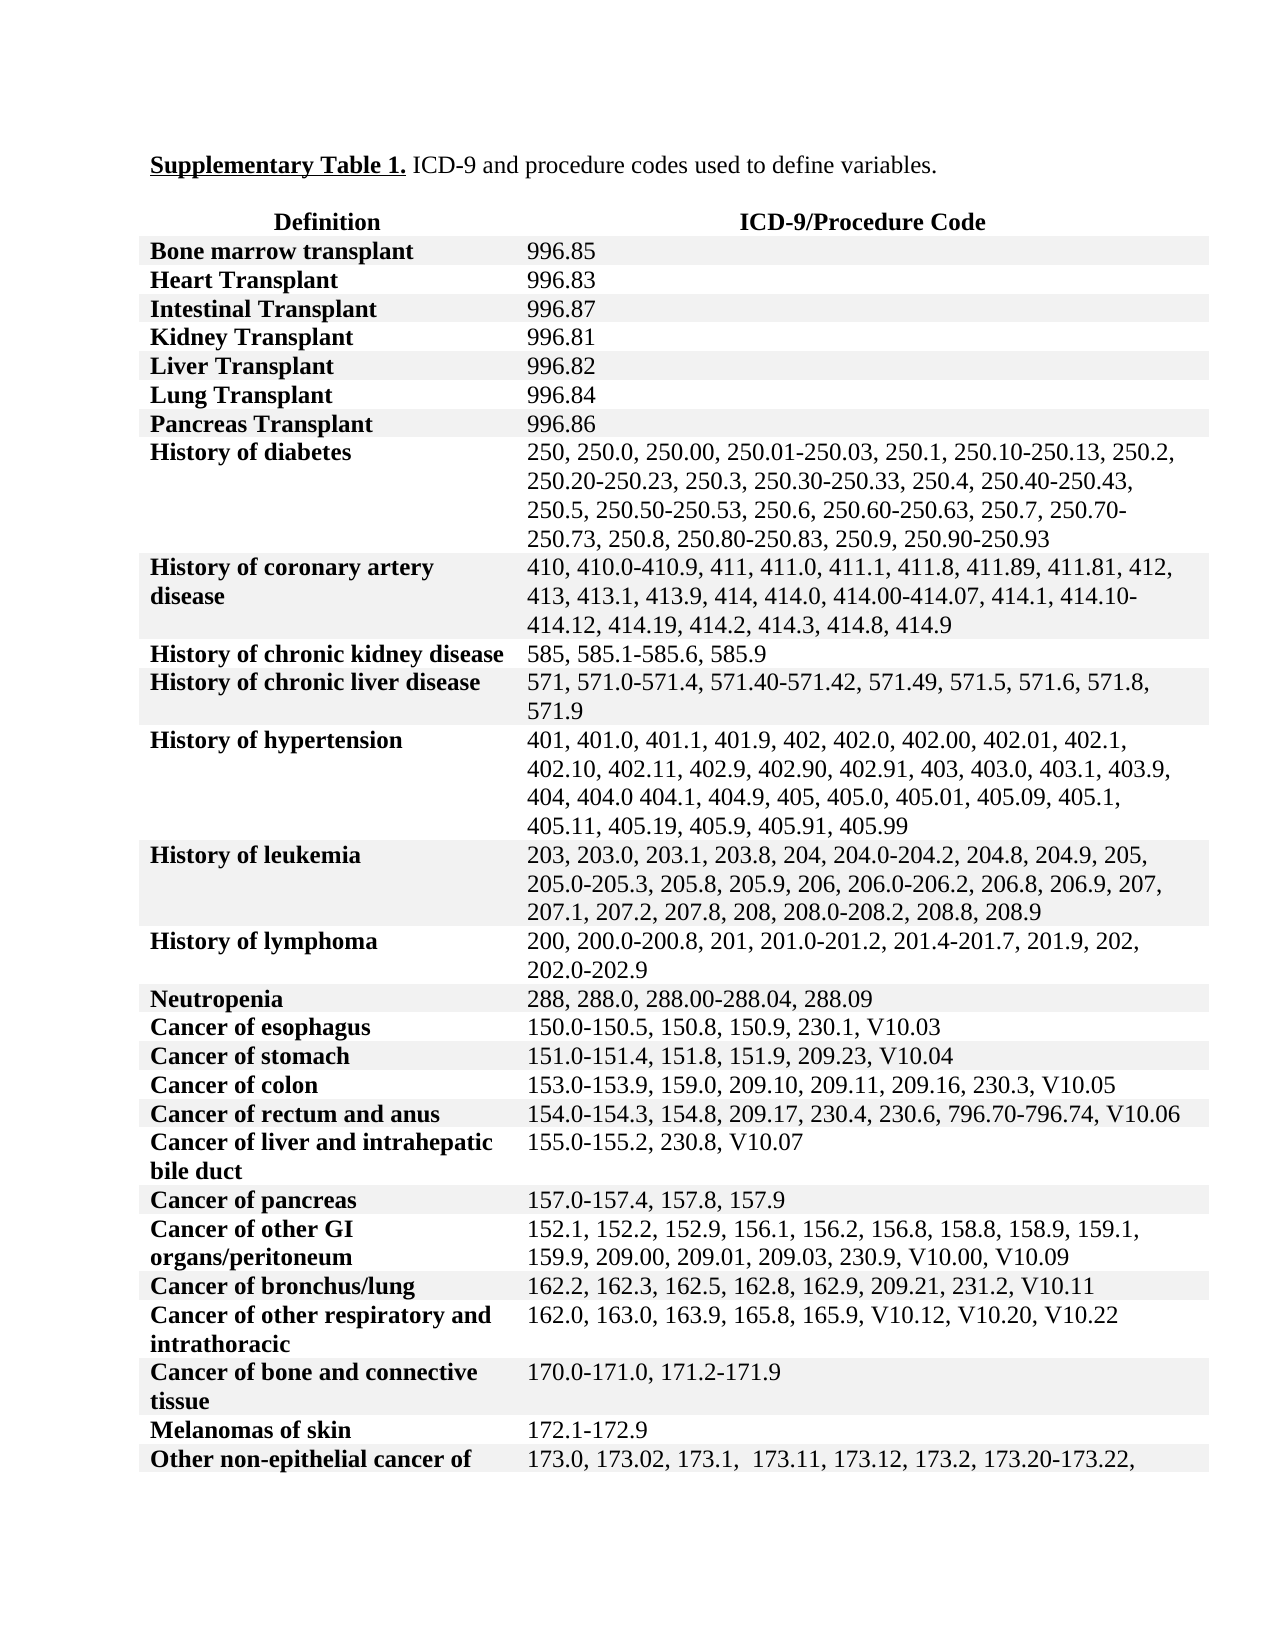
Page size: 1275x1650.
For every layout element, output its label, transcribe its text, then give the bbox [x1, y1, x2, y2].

table_cell 996.86 [516, 409, 1209, 437]
table_cell 162.2, 162.3, 162.5, 162.8, 162.9, 209.21, 231.2, V10.11 [516, 1271, 1209, 1300]
table_cell Cancer of liver and intrahepatic bile duct [139, 1128, 516, 1185]
table_cell Melanomas of skin [139, 1415, 516, 1444]
table_cell Cancer of esophagus [139, 1013, 516, 1041]
table_cell 172.1-172.9 [516, 1415, 1209, 1444]
table_cell 200, 200.0-200.8, 201, 201.0-201.2, 201.4-201.7, 201.9, 202, 202.0-202.9 [516, 926, 1209, 984]
table_cell 203, 203.0, 203.1, 203.8, 204, 204.0-204.2, 204.8, 204.9, 205, 205.0-205.3, 205.8, 205.9, 206, 206.0-206.2, 206.8, 206.9, 207, 207.1, 207.2, 207.8, 208, 208.0-208.2, 208.8, 208.9 [516, 840, 1209, 926]
table_cell History of hypertension [139, 725, 516, 840]
table_cell 996.84 [516, 380, 1209, 409]
table_cell History of leukemia [139, 840, 516, 926]
table_cell History of chronic kidney disease [139, 639, 516, 667]
table_cell Bone marrow transplant [139, 236, 516, 265]
table_cell 996.82 [516, 351, 1209, 380]
table_cell 250, 250.0, 250.00, 250.01-250.03, 250.1, 250.10-250.13, 250.2, 250.20-250.23, 250.3, 250.30-250.33, 250.4, 250.40-250.43, 250.5, 250.50-250.53, 250.6, 250.60-250.63, 250.7, 250.70-250.73, 250.8, 250.80-250.83, 250.9, 250.90-250.93 [516, 438, 1209, 552]
table_cell 157.0-157.4, 157.8, 157.9 [516, 1185, 1209, 1214]
table_cell History of chronic liver disease [139, 668, 516, 725]
table_cell 401, 401.0, 401.1, 401.9, 402, 402.0, 402.00, 402.01, 402.1, 402.10, 402.11, 402.9, 402.90, 402.91, 403, 403.0, 403.1, 403.9, 404, 404.0 404.1, 404.9, 405, 405.0, 405.01, 405.09, 405.1, 405.11, 405.19, 405.9, 405.91, 405.99 [516, 725, 1209, 840]
table_cell 162.0, 163.0, 163.9, 165.8, 165.9, V10.12, V10.20, V10.22 [516, 1300, 1209, 1357]
table_cell 996.83 [516, 265, 1209, 294]
table_cell 585, 585.1-585.6, 585.9 [516, 639, 1209, 667]
table_cell 154.0-154.3, 154.8, 209.17, 230.4, 230.6, 796.70-796.74, V10.06 [516, 1099, 1209, 1127]
table_cell Cancer of colon [139, 1070, 516, 1099]
table_cell 155.0-155.2, 230.8, V10.07 [516, 1128, 1209, 1185]
table_cell 152.1, 152.2, 152.9, 156.1, 156.2, 156.8, 158.8, 158.9, 159.1, 159.9, 209.00, 209.01, 209.03, 230.9, V10.00, V10.09 [516, 1214, 1209, 1271]
table_cell History of lymphoma [139, 926, 516, 984]
table_cell Intestinal Transplant [139, 294, 516, 322]
table_cell Cancer of bronchus/lung [139, 1271, 516, 1300]
table_cell 150.0-150.5, 150.8, 150.9, 230.1, V10.03 [516, 1013, 1209, 1041]
table_cell 410, 410.0-410.9, 411, 411.0, 411.1, 411.8, 411.89, 411.81, 412, 413, 413.1, 413.9, 414, 414.0, 414.00-414.07, 414.1, 414.10-414.12, 414.19, 414.2, 414.3, 414.8, 414.9 [516, 553, 1209, 639]
table_cell Cancer of other respiratory and intrathoracic [139, 1300, 516, 1357]
table_cell History of coronary artery disease [139, 553, 516, 639]
table_cell 170.0-171.0, 171.2-171.9 [516, 1358, 1209, 1415]
table_cell Neutropenia [139, 984, 516, 1012]
table_cell Heart Transplant [139, 265, 516, 294]
table_cell 151.0-151.4, 151.8, 151.9, 209.23, V10.04 [516, 1041, 1209, 1070]
table_cell Liver Transplant [139, 351, 516, 380]
table_cell Pancreas Transplant [139, 409, 516, 437]
table_cell Cancer of rectum and anus [139, 1099, 516, 1127]
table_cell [139, 1444, 516, 1472]
table_cell Cancer of other GI organs/peritoneum [139, 1214, 516, 1271]
table_cell History of diabetes [139, 438, 516, 552]
table_cell 996.87 [516, 294, 1209, 322]
table_cell 153.0-153.9, 159.0, 209.10, 209.11, 209.16, 230.3, V10.05 [516, 1070, 1209, 1099]
text Supplementary Table 1. ICD-9 and procedure codes used to define variables. [150, 150, 1125, 179]
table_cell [516, 1444, 1209, 1472]
table_header ICD-9/Procedure Code [516, 208, 1209, 236]
table_cell 996.85 [516, 236, 1209, 265]
table_cell 571, 571.0-571.4, 571.40-571.42, 571.49, 571.5, 571.6, 571.8, 571.9 [516, 668, 1209, 725]
table_cell Cancer of bone and connective tissue [139, 1358, 516, 1415]
table_cell Cancer of stomach [139, 1041, 516, 1070]
table_cell Lung Transplant [139, 380, 516, 409]
table_header Definition [139, 208, 516, 236]
table_cell Cancer of pancreas [139, 1185, 516, 1214]
table_cell Kidney Transplant [139, 323, 516, 351]
table_cell 288, 288.0, 288.00-288.04, 288.09 [516, 984, 1209, 1012]
table_cell 996.81 [516, 323, 1209, 351]
